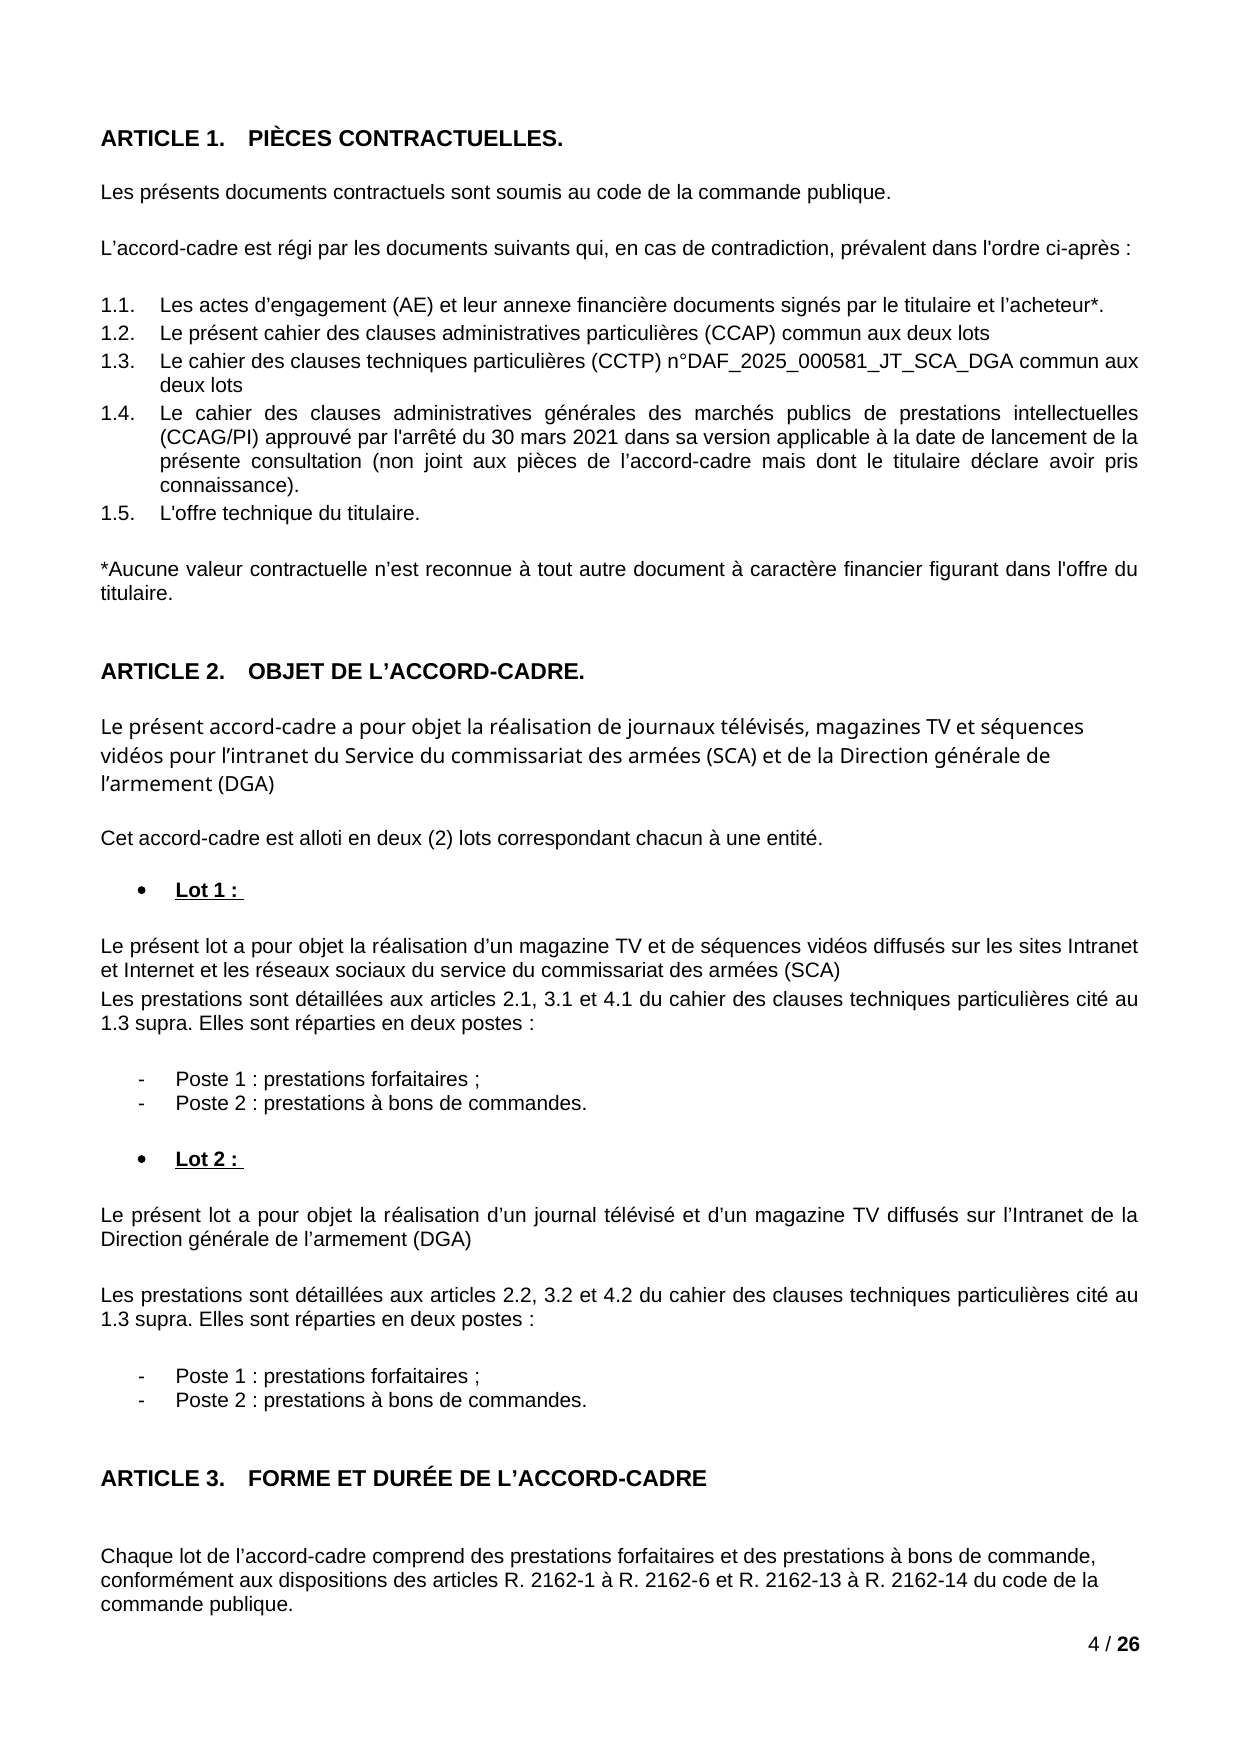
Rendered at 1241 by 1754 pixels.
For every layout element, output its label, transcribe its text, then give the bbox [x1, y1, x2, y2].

text Les prestations sont détaillées aux articles 2.2, 3.2 et 4.2 du cahier des clauses techniques particulières cité au 1.3 supra. Elles sont réparties en deux postes : [100, 1283, 1140, 1331]
list Lot 1 : [138, 878, 1140, 902]
text Le présent lot a pour objet la réalisation d’un magazine TV et de séquences vidéos diffusés sur les sites Intranet et Internet et les réseaux sociaux du service du commissariat des armées (SCA) [100, 934, 1140, 982]
text 1.5. L'offre technique du titulaire. [100, 501, 1140, 525]
text Chaque lot de l’accord-cadre comprend des prestations forfaitaires et des prestations à bons de commande, conformément aux dispositions des articles R. 2162-1 à R. 2162-6 et R. 2162-13 à R. 2162-14 du code de la commande publique. [100, 1544, 1140, 1616]
subtitle FORME ET DURÉE DE L’ACCORD-CADRE [100, 1464, 1140, 1491]
list Poste 2 : prestations à bons de commandes. [138, 1387, 1140, 1411]
list Poste 1 : prestations forfaitaires ; [138, 1363, 1140, 1387]
list Lot 2 : [138, 1147, 1140, 1171]
text *Aucune valeur contractuelle n’est reconnue à tout autre document à caractère financier figurant dans l'offre du titulaire. [100, 557, 1140, 605]
list Poste 2 : prestations à bons de commandes. [138, 1091, 1140, 1114]
text 1.4. Le cahier des clauses administratives générales des marchés publics de prestations intellectuelles (CCAG/PI) approuvé par l'arrêté du 30 mars 2021 dans sa version applicable à la date de lancement de la présente consultation (non joint aux pièces de l’accord-cadre mais dont le titulaire déclare avoir pris connaissance). [100, 401, 1140, 497]
text Le présent accord-cadre a pour objet la réalisation de journaux télévisés, magazines TV et séquences vidéos pour l’intranet du Service du commissariat des armées (SCA) et de la Direction générale de l’armement (DGA) [100, 712, 1140, 798]
text 1.3. Le cahier des clauses techniques particulières (CCTP) n°DAF_2025_000581_JT_SCA_DGA commun aux deux lots [100, 349, 1140, 397]
subtitle PIÈCES CONTRACTUELLES. [100, 125, 1140, 152]
text Les prestations sont détaillées aux articles 2.1, 3.1 et 4.1 du cahier des clauses techniques particulières cité au 1.3 supra. Elles sont réparties en deux postes : [100, 986, 1140, 1034]
text L’accord-cadre est régi par les documents suivants qui, en cas de contradiction, prévalent dans l'ordre ci-après : [100, 236, 1140, 260]
text Les présents documents contractuels sont soumis au code de la commande publique. [100, 180, 1140, 204]
subtitle OBJET DE L’ACCORD-CADRE. [100, 658, 1140, 684]
text 1.2. Le présent cahier des clauses administratives particulières (CCAP) commun aux deux lots [100, 321, 1140, 344]
text Le présent lot a pour objet la réalisation d’un journal télévisé et d’un magazine TV diffusés sur l’Intranet de la Direction générale de l’armement (DGA) [100, 1203, 1140, 1251]
text Cet accord-cadre est alloti en deux (2) lots correspondant chacun à une entité. [100, 826, 1140, 850]
text 1.1. Les actes d’engagement (AE) et leur annexe financière documents signés par le titulaire et l’acheteur*. [100, 292, 1140, 316]
list Poste 1 : prestations forfaitaires ; [138, 1067, 1140, 1091]
